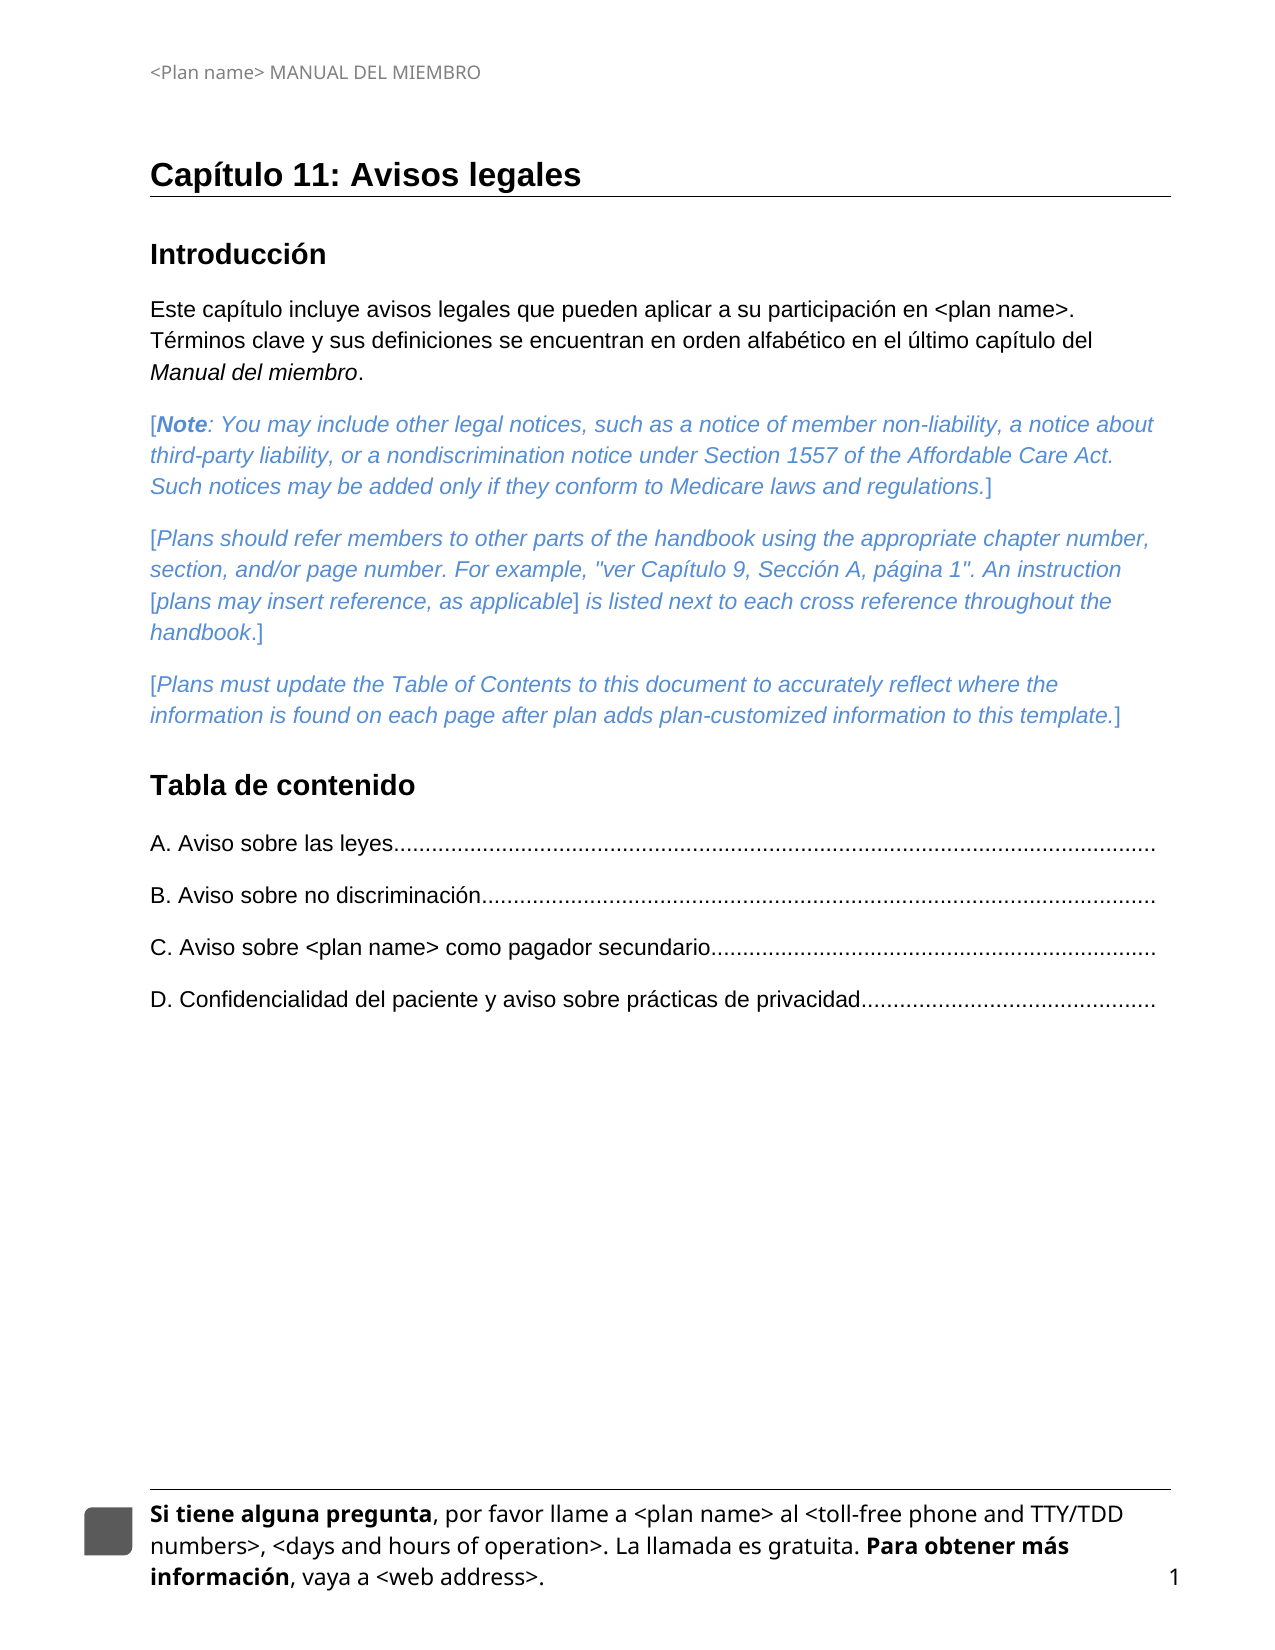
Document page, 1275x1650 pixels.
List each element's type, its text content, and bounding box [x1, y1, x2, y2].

text [Note: You may include other legal notices, such as a notice of member non-liability, a notice about third-party liability, or a nondiscrimination notice under Section 1557 of the Affordable Care Act. Such notices may be added only if they conform to Medicare laws and regulations.] [150, 407, 1171, 501]
text [Plans must update the Table of Contents to this document to accurately reflect where the information is found on each page after plan adds plan-customized information to this template.] [150, 667, 1171, 730]
text Este capítulo incluye avisos legales que pueden aplicar a su participación en <plan name>. Términos clave y sus definiciones se encuentran en orden alfabético en el último capítulo del Manual del miembro. [150, 292, 1171, 386]
title Capítulo 11: Avisos legales [150, 156, 1171, 196]
text Introducción [150, 234, 1171, 272]
text [Plans should refer members to other parts of the handbook using the appropriate chapter number, section, and/or page number. For example, "ver Capítulo 9, Sección A, página 1". An instruction [plans may insert reference, as applicable] is listed next to each cross reference throughout the handbook.] [150, 522, 1171, 647]
